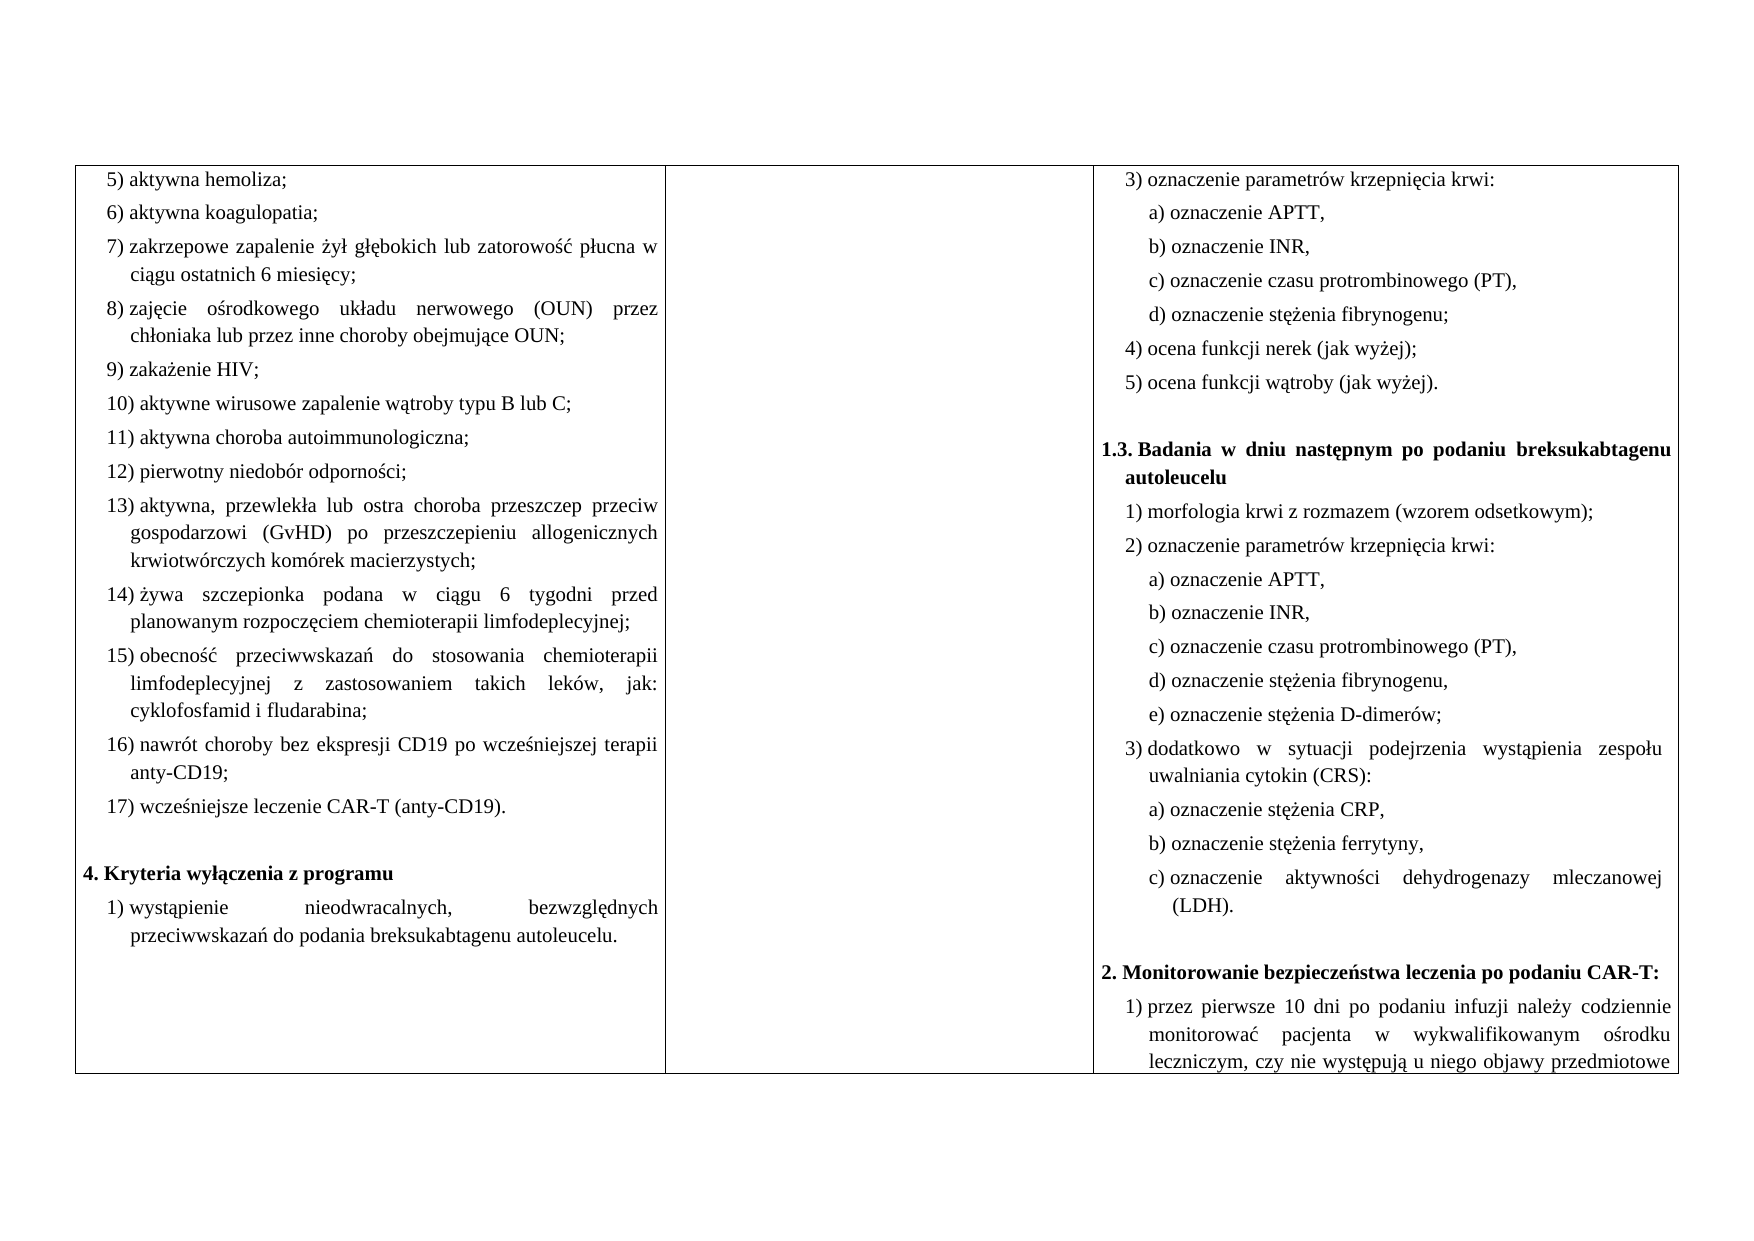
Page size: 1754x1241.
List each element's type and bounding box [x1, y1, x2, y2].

table_cell [1094, 166, 1678, 1073]
table_cell [76, 166, 665, 1073]
table_cell [666, 166, 1093, 1073]
